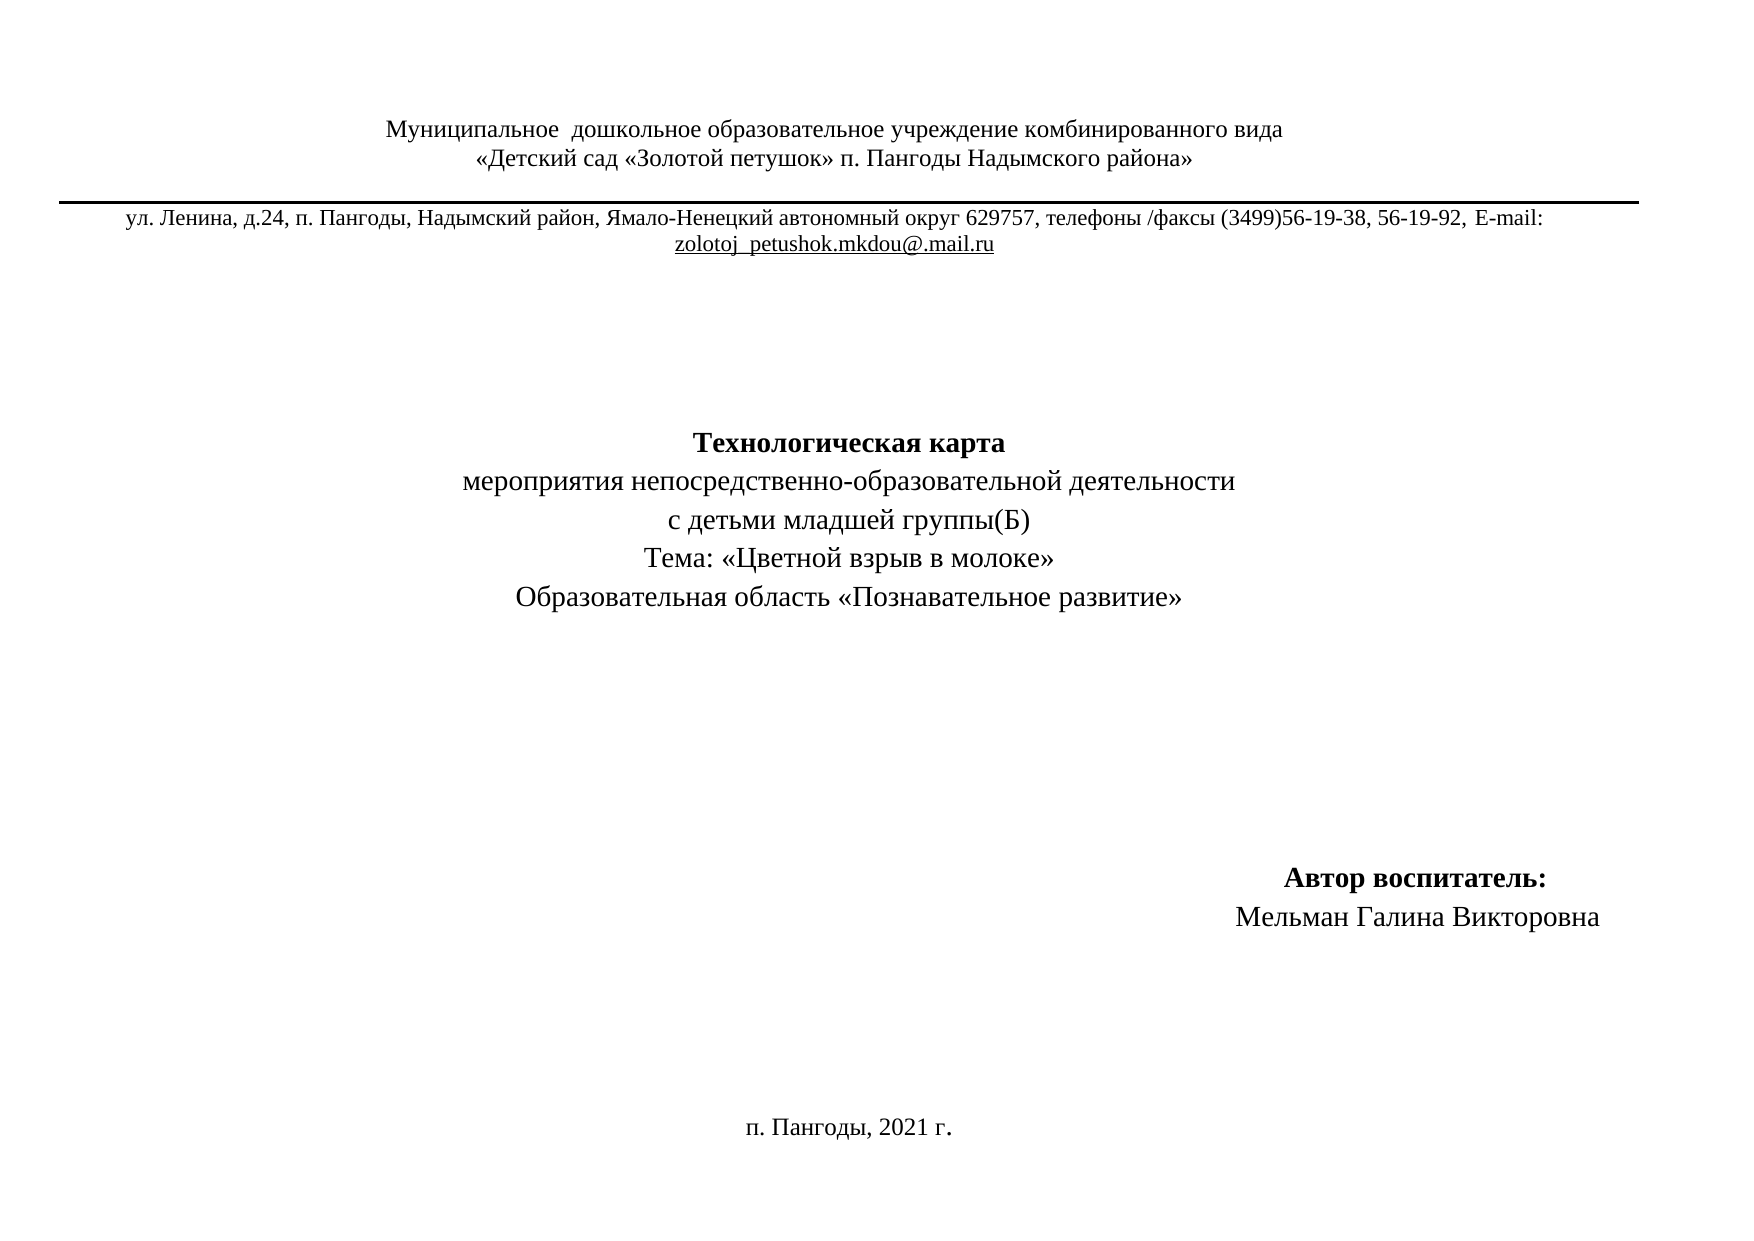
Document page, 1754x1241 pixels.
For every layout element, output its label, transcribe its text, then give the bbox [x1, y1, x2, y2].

text «Детский сад «Золотой петушок» п. Пангоды Надымского района» [29, 143, 1639, 172]
text с детьми младшей группы(Б) [59, 502, 1639, 535]
text Тема: «Цветной взрыв в молоке» [59, 540, 1639, 574]
text Автор воспитатель: [59, 860, 1639, 894]
text Технологическая карта [59, 425, 1639, 458]
text мероприятия непосредственно-образовательной деятельности [59, 463, 1639, 497]
text ул. Ленина, д.24, п. Пангоды, Надымский район, Ямало-Ненецкий автономный округ 629757, телефоны /факсы (3499)56-19-38, 56-19-92, E-mail: zolotoj_petushok.mkdou@.mail.ru [29, 204, 1639, 256]
text Муниципальное дошкольное образовательное учреждение комбинированного вида [29, 114, 1639, 143]
text п. Пангоды, 2021 г. [59, 1108, 1639, 1142]
text Образовательная область «Познавательное развитие» [59, 579, 1639, 612]
text Мельман Галина Викторовна [59, 899, 1639, 971]
